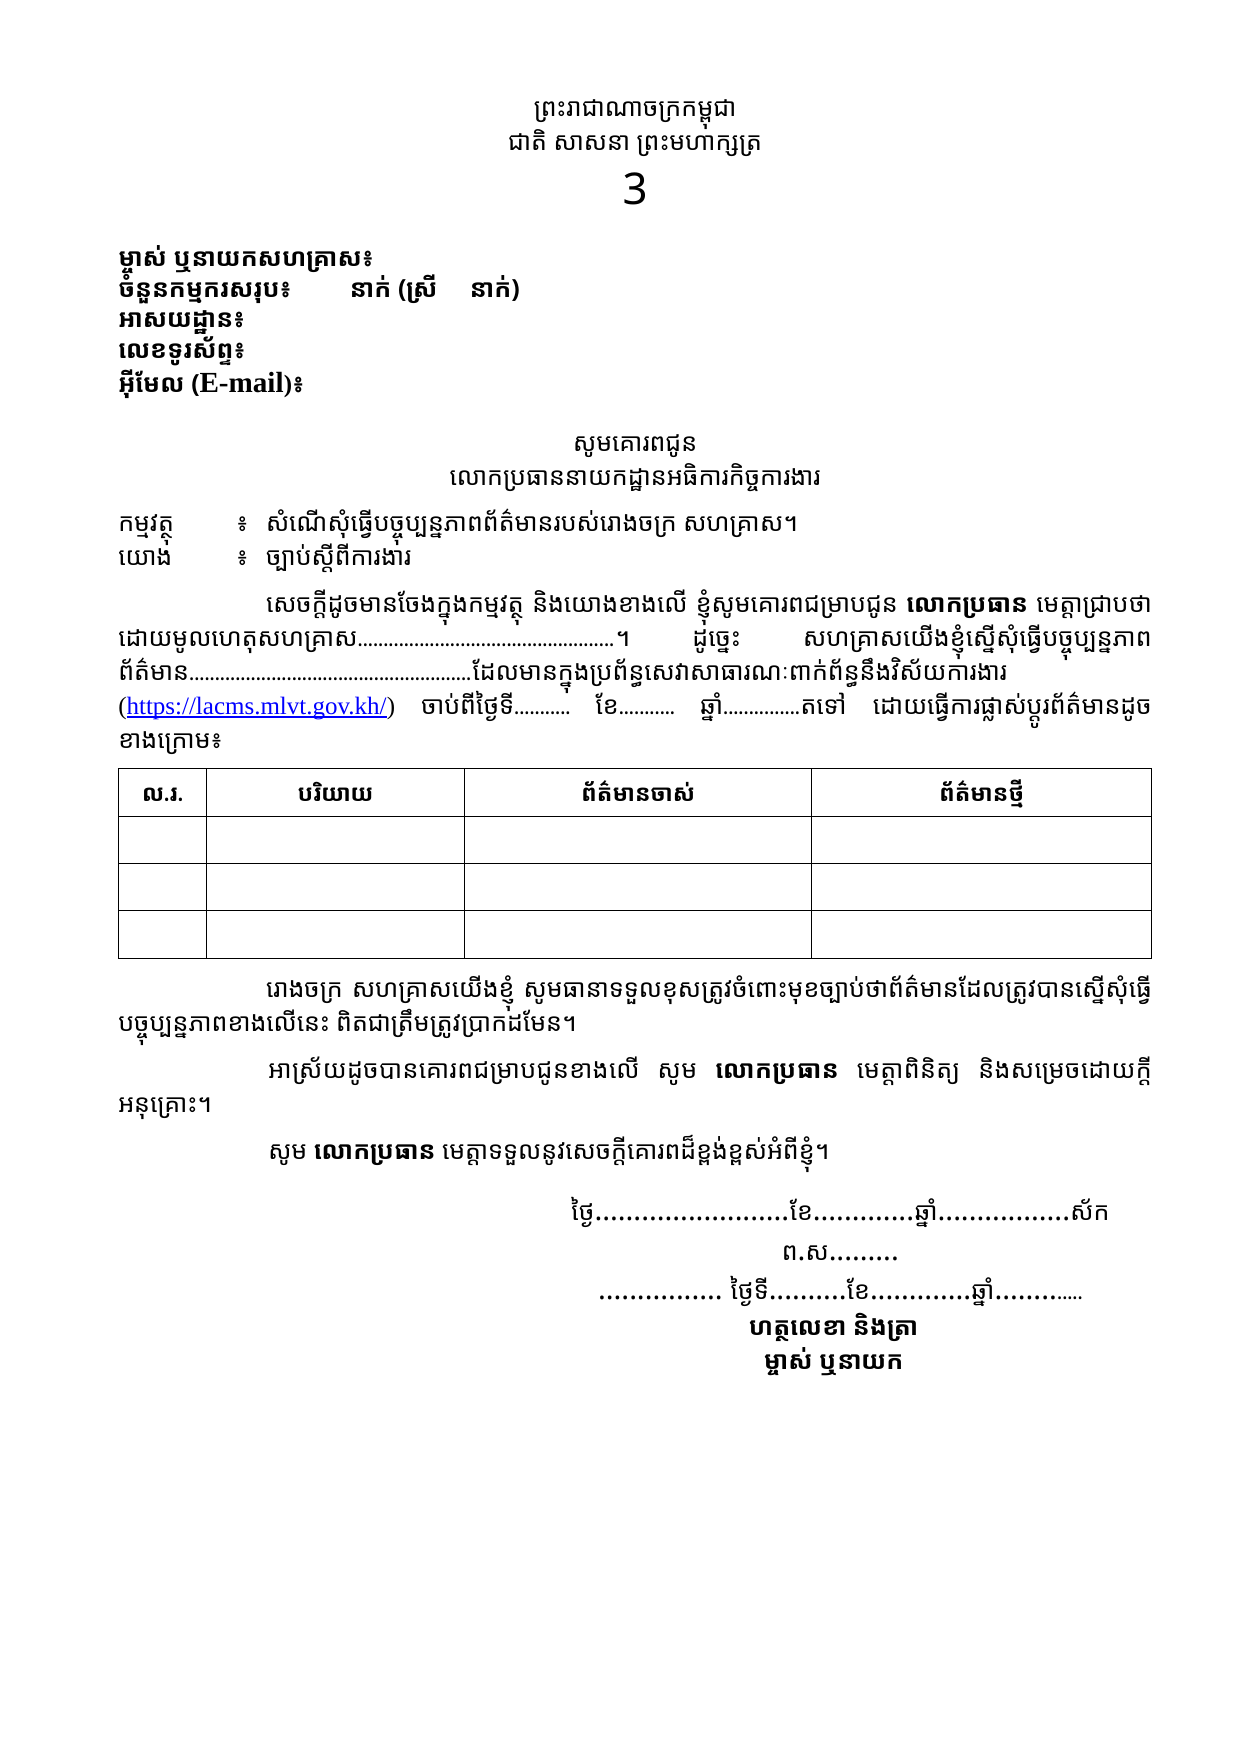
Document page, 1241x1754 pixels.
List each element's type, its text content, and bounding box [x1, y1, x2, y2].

text រោងចក្រ សហគ្រាសយើងខ្ញុំ សូមធានាទទួលខុសត្រូវចំពោះមុខច្បាប់ថាព័ត៌មានដែលត្រូវបានស្នើសុំធ្វើបច្ចុប្បន្នភាពខាងលើនេះ ពិតជាត្រឹមត្រូវប្រាកដមែន។ [118, 971, 1152, 1039]
table_cell [119, 817, 206, 863]
table_header ល.រ. [119, 769, 206, 816]
table_cell [119, 911, 206, 957]
table_cell [207, 864, 464, 910]
table_header ព័ត៌មានចាស់ [465, 769, 811, 816]
text កម្មវត្ថុ ៖​ សំណើសុំធ្វើបច្ចុប្បន្នភាពព័ត៌មានរបស់រោងចក្រ សហគ្រាស។ [118, 505, 1152, 539]
text ជាតិ សាសនា ព្រះមហាក្សត្រ 3 [118, 123, 1152, 217]
table_cell [119, 864, 206, 910]
text អ៊ីមែល (E-mail)៖ [118, 365, 1166, 399]
text អាសយដ្ឋាន៖ [118, 303, 1152, 334]
table_cell [207, 911, 464, 957]
table_header ព័ត៌មានថ្មី [812, 769, 1151, 816]
table_cell [465, 864, 811, 910]
table_cell [812, 911, 1151, 957]
table_cell [465, 911, 811, 957]
text សូមគោរពជូន [118, 424, 1152, 458]
text ព្រះរាជាណាចក្រកម្ពុជា [118, 89, 1152, 123]
table_cell [812, 817, 1151, 863]
table_header បរិយាយ [207, 769, 464, 816]
text សេចក្តីដូចមានចែងក្នុងកម្មវត្ថុ និងយោងខាងលើ ខ្ញុំសូមគោរពជម្រាបជូន លោកប្រធាន មេត្តាជ្រាបថា ដោយមូលហេតុសហគ្រាស..................................................។ ដូច្នេះ សហគ្រាសយើងខ្ញុំស្នើសុំធ្វើបច្ចុប្បន្នភាពព័ត៌មាន.......................................................ដែលមានក្នុងប្រព័ន្ធសេវាសាធារណៈពាក់ព័ន្ធនឹងវិស័យការងារ (https://lacms.mlvt.gov.kh/) ចាប់ពីថ្ងៃទី........... ខែ........... ឆ្នាំ...............តទៅ ដោយធ្វើការផ្លាស់ប្ដូរព័ត៌មានដូចខាងក្រោម៖ [118, 586, 1152, 756]
text យោង ៖​ ច្បាប់ស្តីពីការងារ [118, 539, 1152, 573]
text ​ ​​ [118, 1297, 1152, 1331]
text លេខទូរស័ព្ទ៖ [118, 334, 1166, 365]
table_cell [207, 817, 464, 863]
text អាស្រ័យដូចបានគោរពជម្រាបជូនខាងលើ សូម លោកប្រធាន មេត្តាពិនិត្យ និងសម្រេចដោយក្តីអនុគ្រោះ។ [118, 1052, 1152, 1120]
table_cell [465, 817, 811, 863]
text ចំនួនកម្មករសរុប៖ នាក់ (ស្រី នាក់) [118, 273, 1152, 303]
text ម្ចាស់ ឬនាយកសហគ្រាស៖ [118, 242, 1152, 273]
text លោកប្រធាននាយកដ្ឋានអធិការកិច្ចការងារ [118, 458, 1152, 492]
text សូម លោកប្រធាន មេត្តាទទួលនូវសេចក្តីគោរពដ៏ខ្ពង់ខ្ពស់អំពីខ្ញុំ។ [118, 1132, 1152, 1166]
table_cell [812, 864, 1151, 910]
